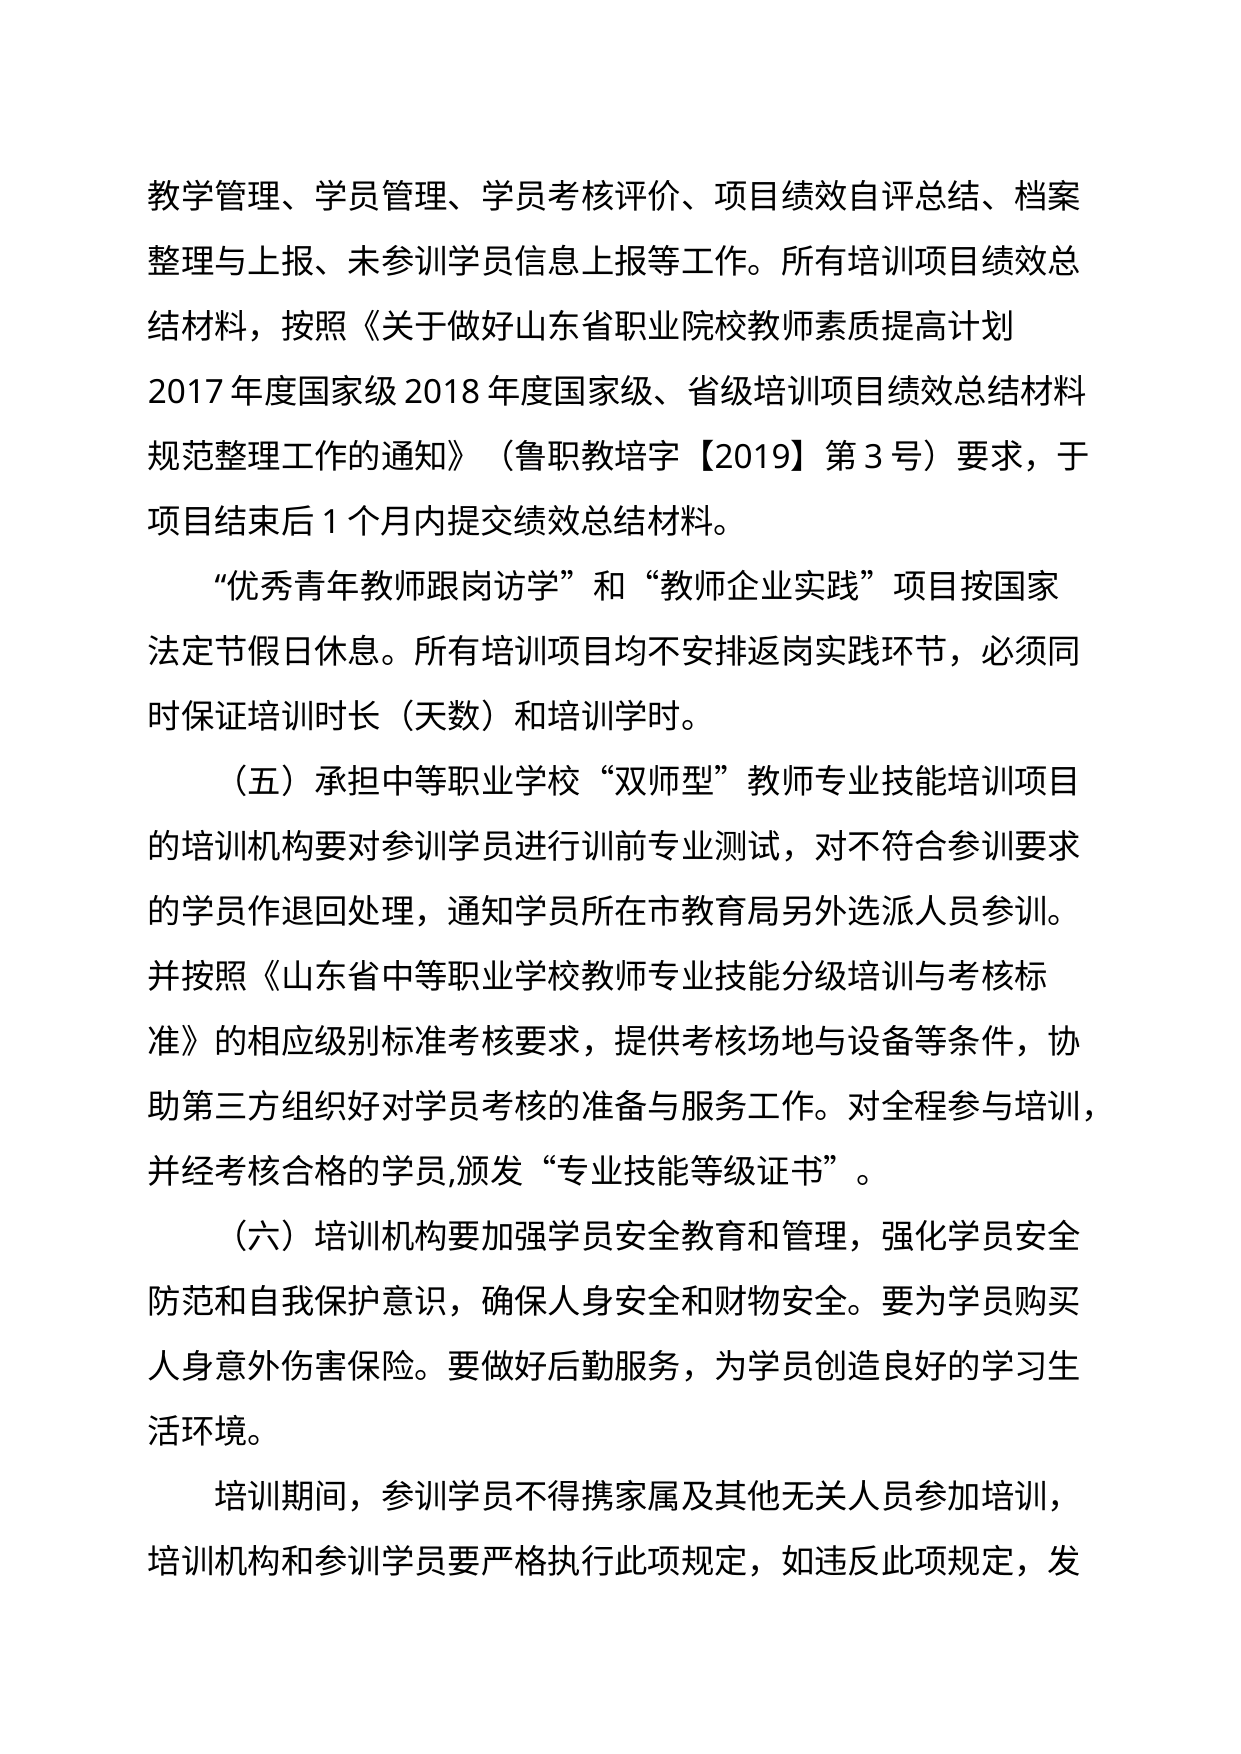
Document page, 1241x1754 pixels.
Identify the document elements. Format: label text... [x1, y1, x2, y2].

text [148, 162, 1092, 552]
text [148, 1462, 1092, 1592]
text “优秀青年教师跟岗访学”和“教师企业实践”项目按国家法定节假日休息。所有培训项目均不安排返岗实践环节，必须同时保证培训时长（天数）和培训学时。 [148, 552, 1092, 747]
text （六）培训机构要加强学员安全教育和管理，强化学员安全防范和自我保护意识，确保人身安全和财物安全。要为学员购买人身意外伤害保险。要做好后勤服务，为学员创造良好的学习生活环境。 [148, 1202, 1092, 1462]
text （五）承担中等职业学校“双师型”教师专业技能培训项目的培训机构要对参训学员进行训前专业测试，对不符合参训要求的学员作退回处理，通知学员所在市教育局另外选派人员参训。并按照《山东省中等职业学校教师专业技能分级培训与考核标准》的相应级别标准考核要求，提供考核场地与设备等条件，协助第三方组织好对学员考核的准备与服务工作。对全程参与培训，并经考核合格的学员,颁发“专业技能等级证书”。 [148, 747, 1092, 1202]
